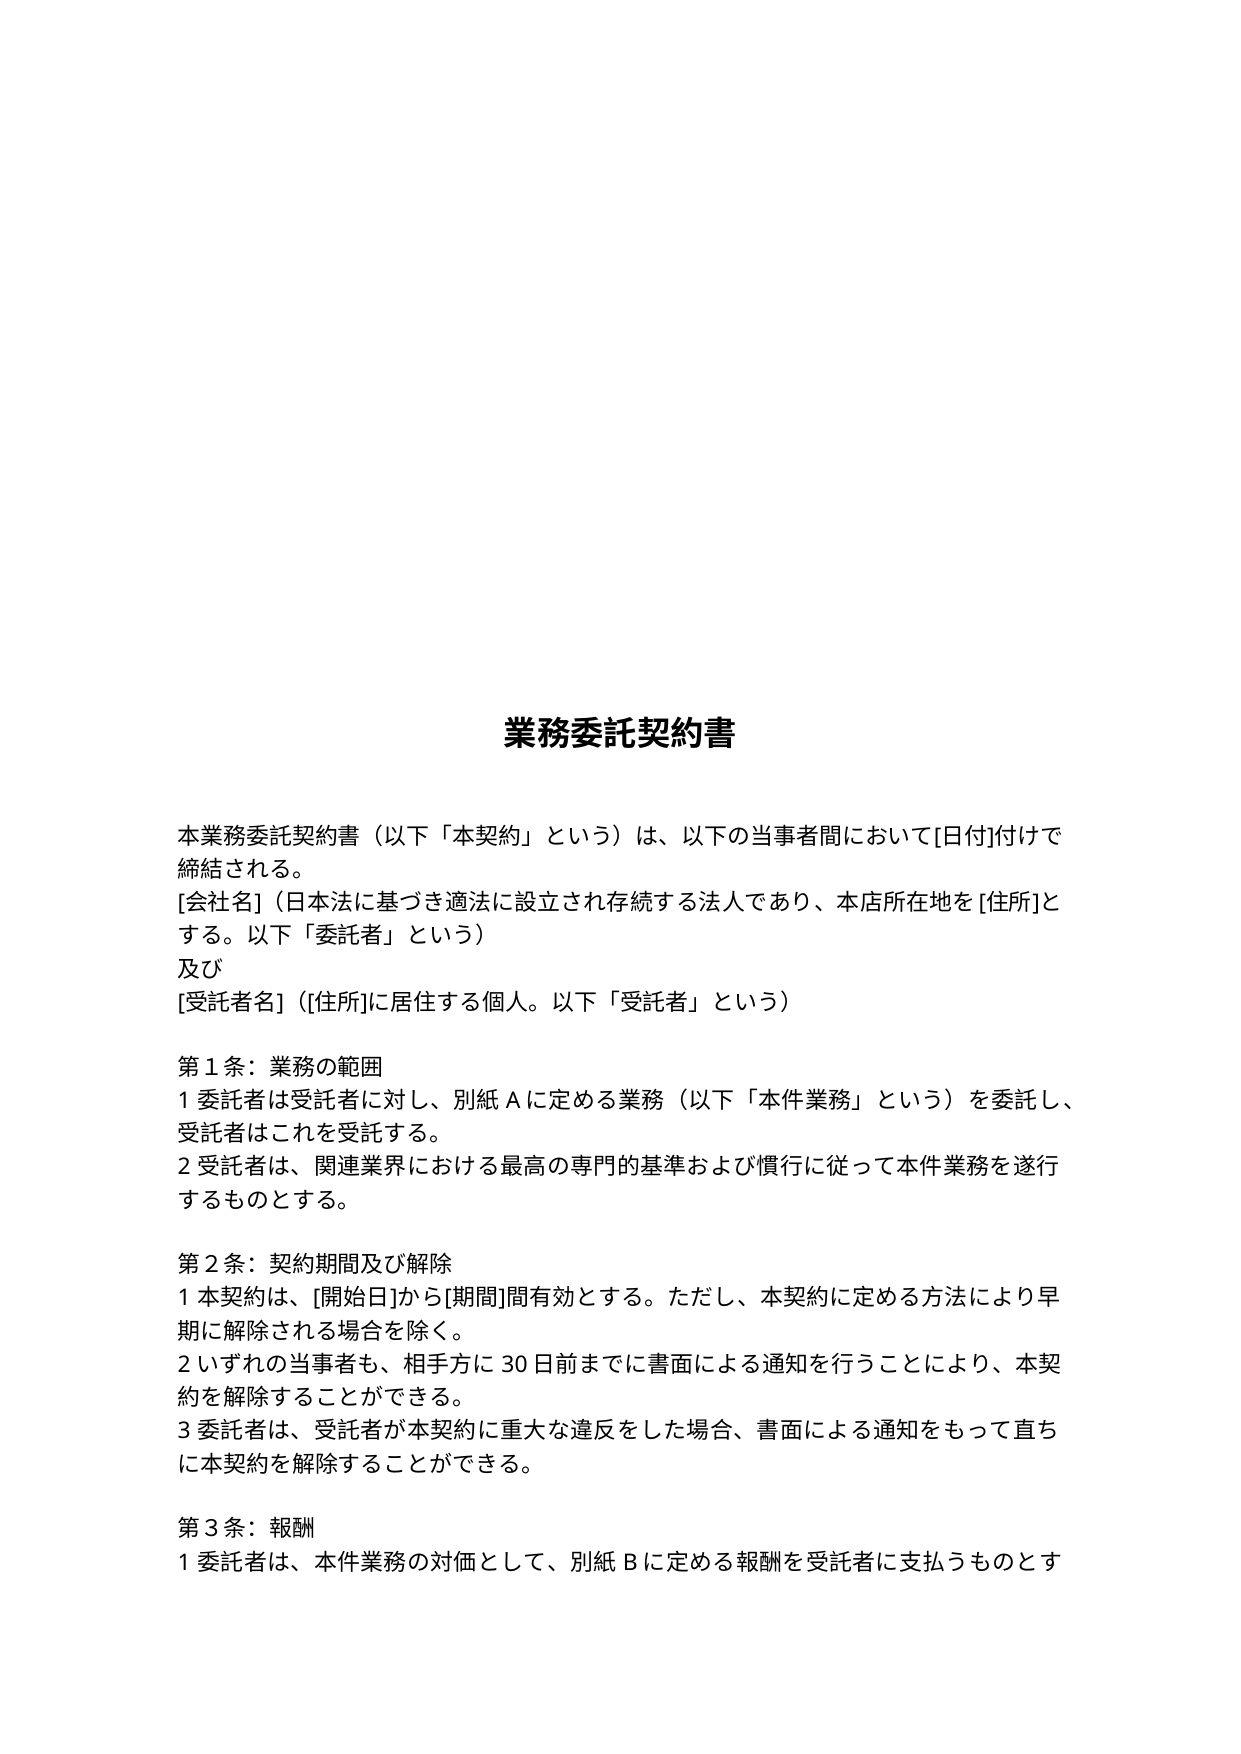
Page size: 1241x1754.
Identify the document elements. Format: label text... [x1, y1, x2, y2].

text 第１条：業務の範囲 [177, 1048, 1063, 1082]
text [受託者名]（[住所]に居住する個人。以下「受託者」という） [177, 984, 1063, 1017]
text 1 本契約は、[開始日]から[期間]間有効とする。ただし、本契約に定める方法により早期に解除される場合を除く。 [177, 1279, 1063, 1346]
text 1 委託者は受託者に対し、別紙Aに定める業務（以下「本件業務」という）を委託し、受託者はこれを受託する。 [177, 1082, 1063, 1148]
text 第２条：契約期間及び解除 [177, 1246, 1063, 1279]
text 2 受託者は、関連業界における最高の専門的基準および慣行に従って本件業務を遂行するものとする。 [177, 1148, 1063, 1215]
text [177, 1543, 1063, 1577]
text 本業務委託契約書（以下「本契約」という）は、以下の当事者間において[日付]付けで締結される。 [177, 817, 1063, 884]
text 業務委託契約書 [177, 707, 1063, 755]
text 第３条：報酬 [177, 1510, 1063, 1543]
text 2 いずれの当事者も、相手方に30日前までに書面による通知を行うことにより、本契約を解除することができる。 [177, 1346, 1063, 1412]
text [会社名]（日本法に基づき適法に設立され存続する法人であり、本店所在地を[住所]とする。以下「委託者」という） [177, 884, 1063, 951]
text 及び [177, 951, 1063, 984]
text 3 委託者は、受託者が本契約に重大な違反をした場合、書面による通知をもって直ちに本契約を解除することができる。 [177, 1412, 1063, 1479]
